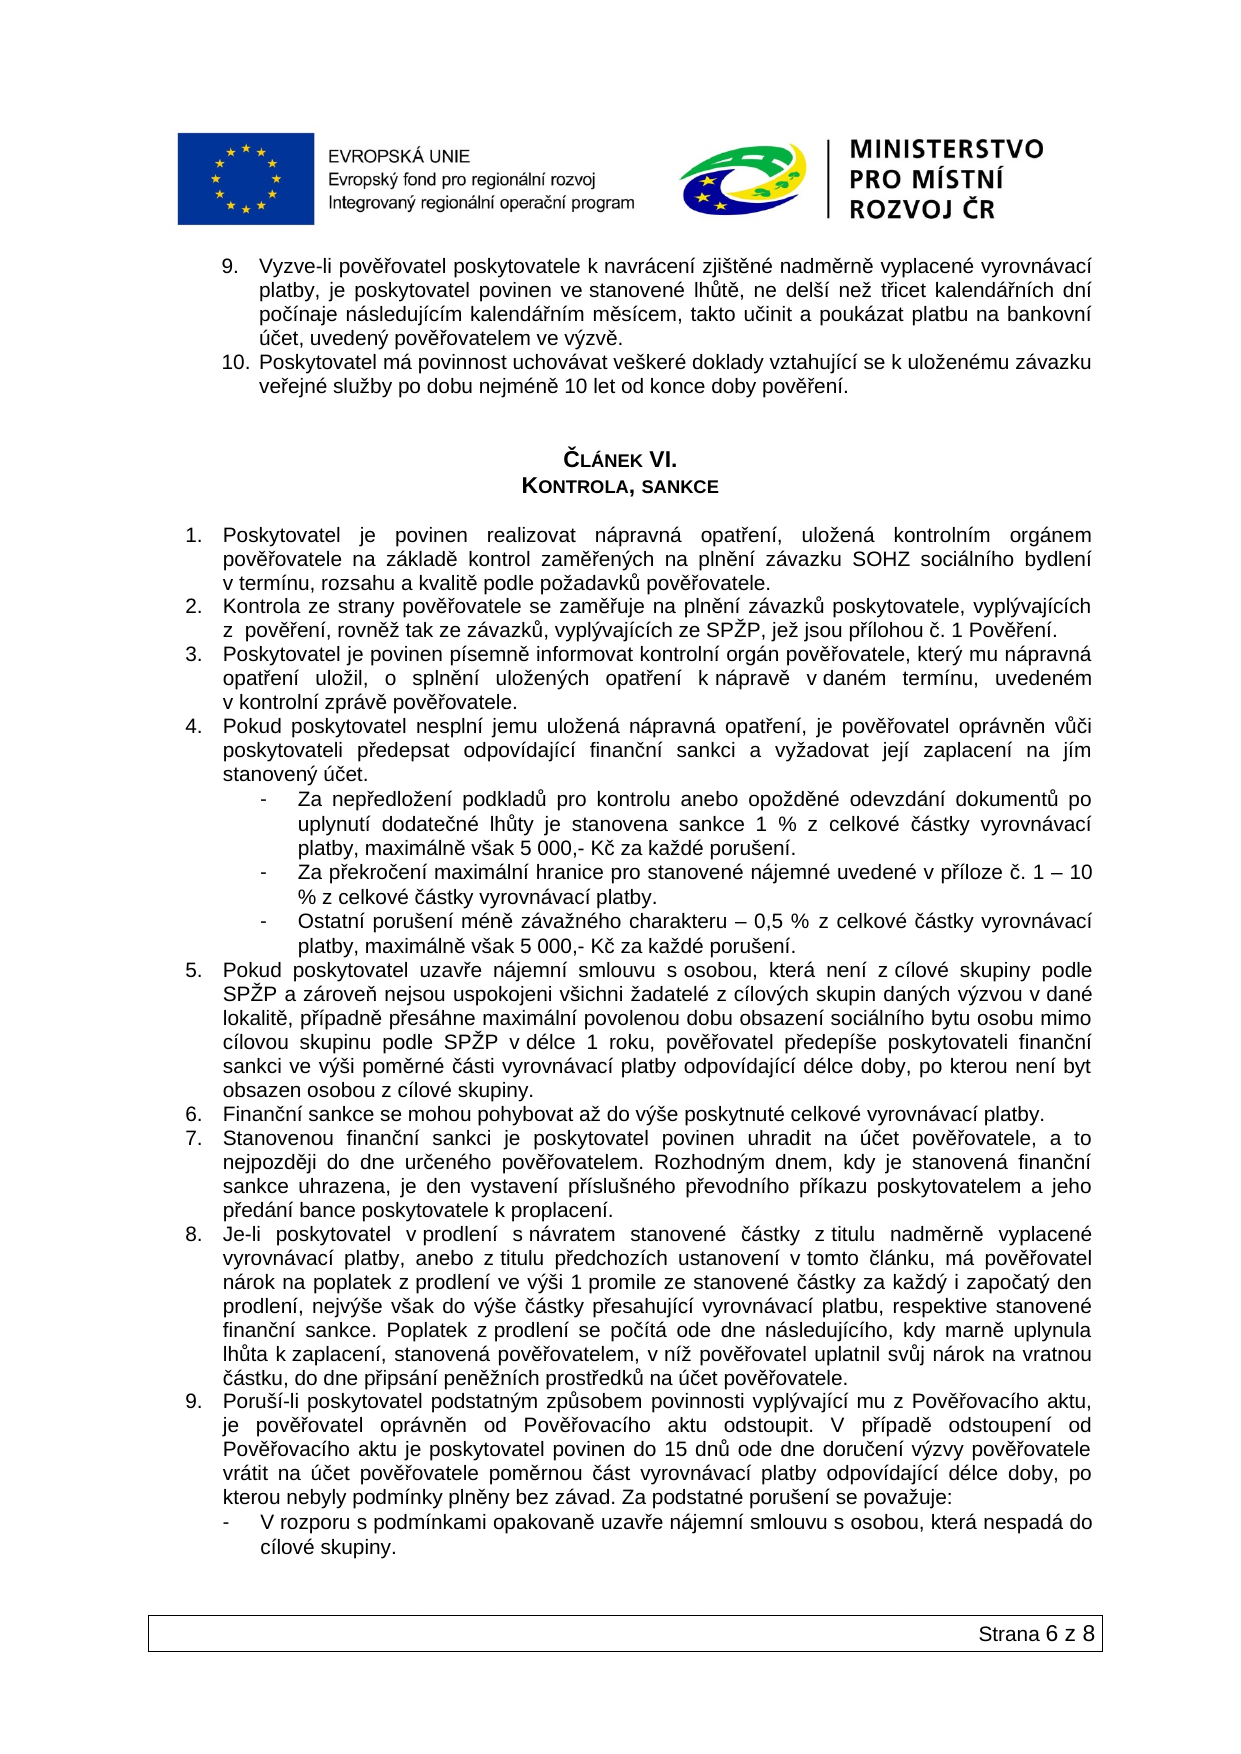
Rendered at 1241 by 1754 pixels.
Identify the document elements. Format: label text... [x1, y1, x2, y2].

text Článek VI. [148, 446, 1093, 472]
list Poskytovatel je povinen realizovat nápravná opatření, uložená kontrolním orgánem pověřovatele na základě kontrol zaměřených na plnění závazku SOHZ sociálního bydlení v termínu, rozsahu a kvalitě podle požadavků pověřovatele. [185, 522, 1093, 594]
picture [147, 101, 1073, 255]
list V rozporu s podmínkami opakovaně uzavře nájemní smlouvu s osobou, která nespadá do cílové skupiny. [223, 1509, 1093, 1558]
list Poskytovatel má povinnost uchovávat veškeré doklady vztahující se k uloženému závazku veřejné služby po dobu nejméně 10 let od konce doby pověření. [221, 350, 1093, 398]
list Stanovenou finanční sankci je poskytovatel povinen uhradit na účet pověřovatele, a to nejpozději do dne určeného pověřovatelem. Rozhodným dnem, kdy je stanovená finanční sankce uhrazena, je den vystavení příslušného převodního příkazu poskytovatelem a jeho předání bance poskytovatele k proplacení. [185, 1126, 1093, 1222]
list Finanční sankce se mohou pohybovat až do výše poskytnuté celkové vyrovnávací platby. [185, 1102, 1093, 1126]
list Vyzve-li pověřovatel poskytovatele k navrácení zjištěné nadměrně vyplacené vyrovnávací platby, je poskytovatel povinen ve stanovené lhůtě, ne delší než třicet kalendářních dní počínaje následujícím kalendářním měsícem, takto učinit a poukázat platbu na bankovní účet, uvedený pověřovatelem ve výzvě. [221, 148, 1093, 350]
list Za překročení maximální hranice pro stanovené nájemné uvedené v příloze č. 1 – 10 % z celkové částky vyrovnávací platby. [260, 859, 1093, 909]
list Za nepředložení podkladů pro kontrolu anebo opožděné odevzdání dokumentů po uplynutí dodatečné lhůty je stanovena sankce 1 % z celkové částky vyrovnávací platby, maximálně však 5 000,- Kč za každé porušení. [260, 786, 1093, 859]
list Poskytovatel je povinen písemně informovat kontrolní orgán pověřovatele, který mu nápravná opatření uložil, o splnění uložených opatření k nápravě v daném termínu, uvedeném v kontrolní zprávě pověřovatele. [185, 642, 1093, 714]
list Je-li poskytovatel v prodlení s návratem stanovené částky z titulu nadměrně vyplacené vyrovnávací platby, anebo z titulu předchozích ustanovení v tomto článku, má pověřovatel nárok na poplatek z prodlení ve výši 1 promile ze stanovené částky za každý i započatý den prodlení, nejvýše však do výše částky přesahující vyrovnávací platbu, respektive stanovené finanční sankce. Poplatek z prodlení se počítá ode dne následujícího, kdy marně uplynula lhůta k zaplacení, stanovená pověřovatelem, v níž pověřovatel uplatnil svůj nárok na vratnou částku, do dne připsání peněžních prostředků na účet pověřovatele. [185, 1222, 1093, 1389]
list Poruší-li poskytovatel podstatným způsobem povinnosti vyplývající mu z Pověřovacího aktu, je pověřovatel oprávněn od Pověřovacího aktu odstoupit. V případě odstoupení od Pověřovacího aktu je poskytovatel povinen do 15 dnů ode dne doručení výzvy pověřovatele vrátit na účet pověřovatele poměrnou část vyrovnávací platby odpovídající délce doby, po kterou nebyly podmínky plněny bez závad. Za podstatné porušení se považuje: [185, 1389, 1093, 1509]
list Pokud poskytovatel uzavře nájemní smlouvu s osobou, která není z cílové skupiny podle SPŽP a zároveň nejsou uspokojeni všichni žadatelé z cílových skupin daných výzvou v dané lokalitě, případně přesáhne maximální povolenou dobu obsazení sociálního bytu osobu mimo cílovou skupinu podle SPŽP v délce 1 roku, pověřovatel předepíše poskytovateli finanční sankci ve výši poměrné části vyrovnávací platby odpovídající délce doby, po kterou není byt obsazen osobou z cílové skupiny. [185, 958, 1093, 1102]
list Pokud poskytovatel nesplní jemu uložená nápravná opatření, je pověřovatel oprávněn vůči poskytovateli předepsat odpovídající finanční sankci a vyžadovat její zaplacení na jím stanovený účet. [185, 714, 1093, 786]
text Kontrola, sankce [148, 472, 1093, 498]
list Kontrola ze strany pověřovatele se zaměřuje na plnění závazků poskytovatele, vyplývajících z pověření, rovněž tak ze závazků, vyplývajících ze SPŽP, jež jsou přílohou č. 1 Pověření. [185, 594, 1093, 642]
list Ostatní porušení méně závažného charakteru – 0,5 % z celkové částky vyrovnávací platby, maximálně však 5 000,- Kč za každé porušení. [260, 909, 1093, 958]
